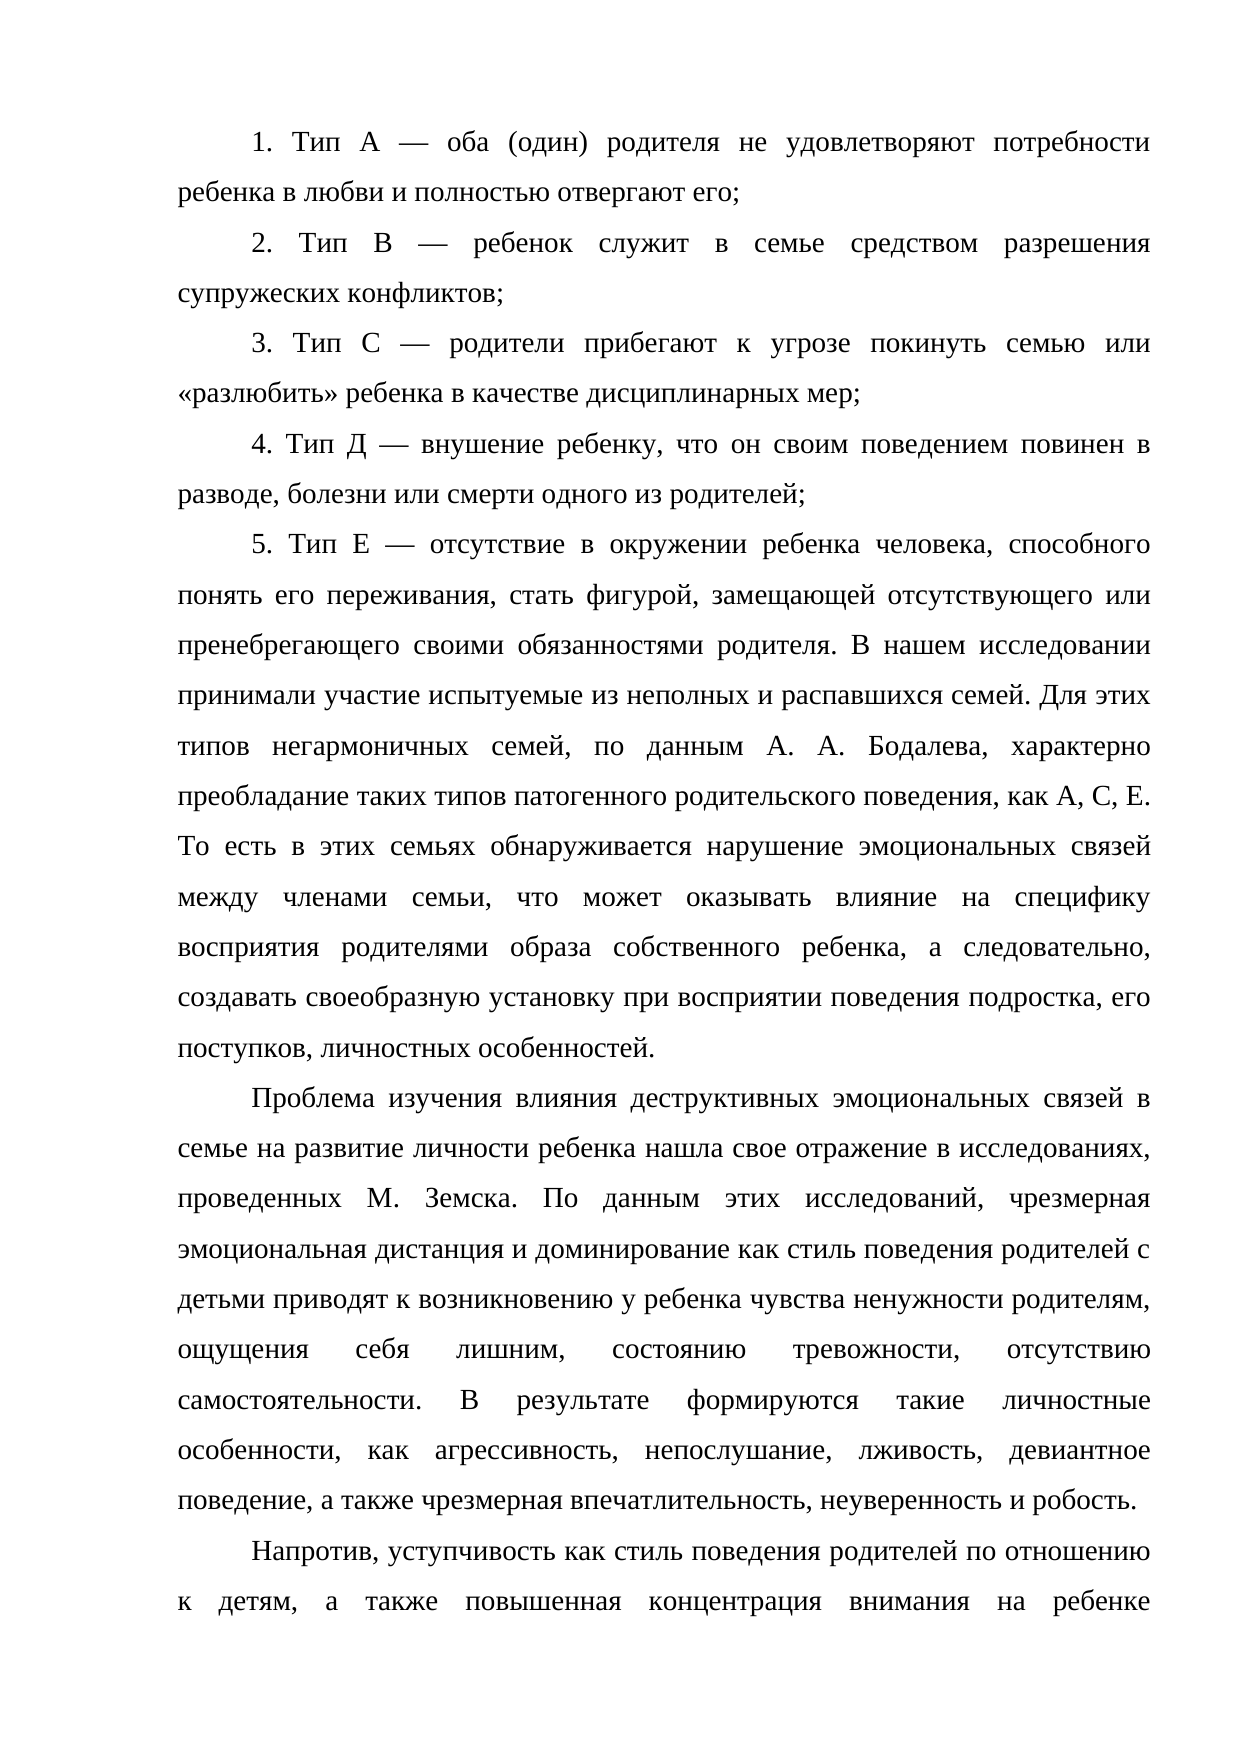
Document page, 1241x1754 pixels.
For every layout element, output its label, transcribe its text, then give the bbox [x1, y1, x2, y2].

text 1. Тип А — оба (один) родителя не удовлетворяют потребности ребенка в любви и полностью отвергают его; [177, 124, 1152, 208]
text 2. Тип В — ребенок служит в семье средством разрешения супружеских конфликтов; [177, 225, 1152, 308]
text 4. Тип Д — внушение ребенку, что он своим поведением повинен в разводе, болезни или смерти одного из родителей; [177, 426, 1152, 510]
text Проблема изучения влияния деструктивных эмоциональных связей в семье на развитие личности ребенка нашла свое отражение в исследованиях, проведенных М. Земска. По данным этих исследований, чрезмерная эмоциональная дистанция и доминирование как стиль поведения родителей с детьми приводят к возникновению у ребенка чувства ненужности родителям, ощущения себя лишним, состоянию тревожности, отсутствию самостоятельности. В результате формируются такие личностные особенности, как агрессивность, непослушание, лживость, девиантное поведение, а также чрезмерная впечатлительность, неуверенность и робость. [177, 1080, 1152, 1516]
text 3. Тип С — родители прибегают к угрозе покинуть семью или «разлюбить» ребенка в качестве дисциплинарных мер; [177, 325, 1152, 409]
text 5. Тип Е — отсутствие в окружении ребенка человека, способного понять его переживания, стать фигурой, замещающей отсутствующего или пренебрегающего своими обязанностями родителя. В нашем исследовании принимали участие испытуемые из неполных и распавшихся семей. Для этих типов негармоничных семей, по данным А. А. Бодалева, характерно преобладание таких типов патогенного родительского поведения, как А, С, Е. То есть в этих семьях обнаруживается нарушение эмоциональных связей между членами семьи, что может оказывать влияние на специфику восприятия родителями образа собственного ребенка, а следовательно, создавать своеобразную установку при восприятии поведения подростка, его поступков, личностных особенностей. [177, 527, 1152, 1063]
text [177, 1533, 1152, 1617]
